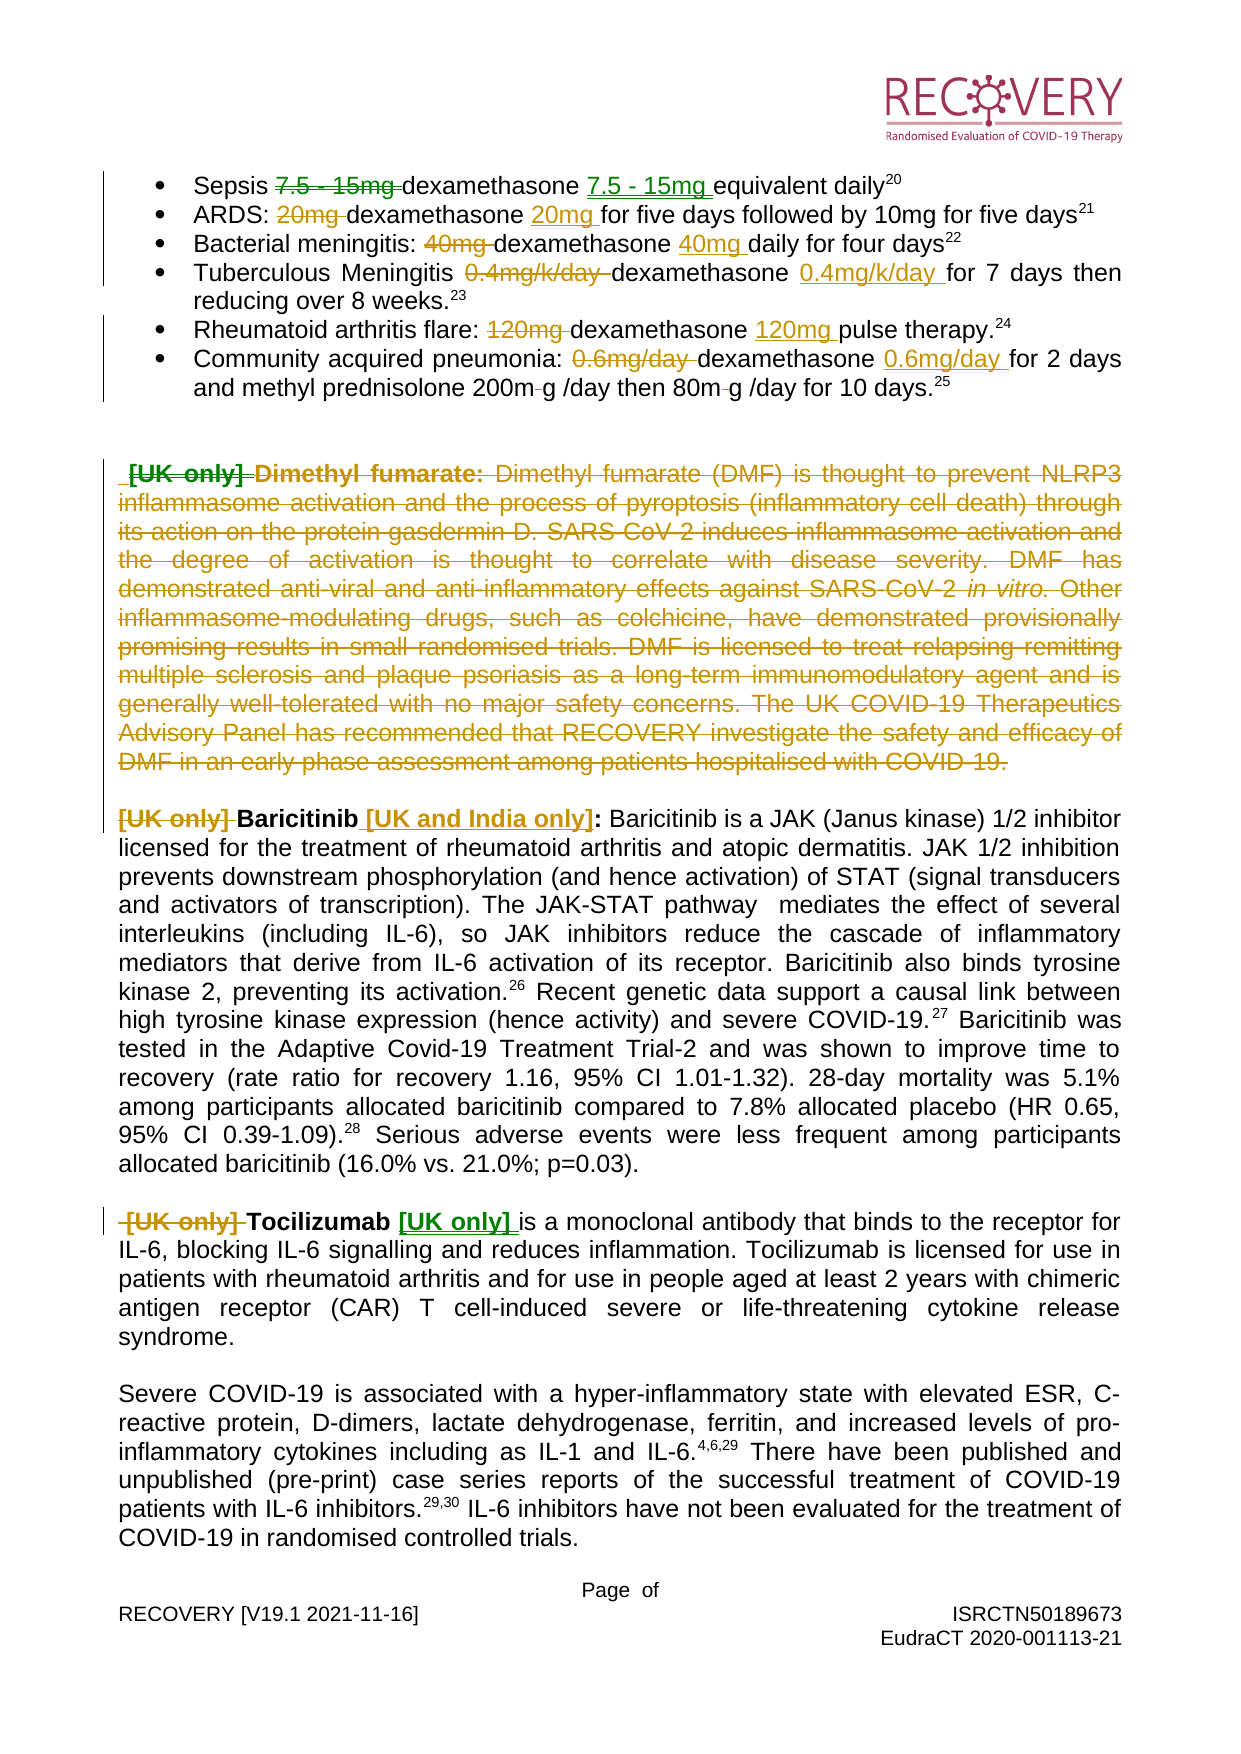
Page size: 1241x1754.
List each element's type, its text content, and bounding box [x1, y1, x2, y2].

list Rheumatoid arthritis flare: dexamethasone pulse therapy.24 [156, 315, 1122, 344]
text Severe COVID-19 is associated with a hyper-inflammatory state with elevated ESR, C-reactive protein, D-dimers, lactate dehydrogenase, ferritin, and increased levels of pro-inflammatory cytokines including as IL-1 and IL-6.4,6,29 There have been published and unpublished (pre-print) case series reports of the successful treatment of COVID-19 patients with IL-6 inhibitors.29,30 IL-6 inhibitors have not been evaluated for the treatment of COVID-19 in randomised controlled trials. [118, 1379, 1122, 1552]
picture [886, 75, 1123, 143]
text Tocilizumab is a monoclonal antibody that binds to the receptor for IL-6, blocking IL-6 signalling and reduces inflammation. Tocilizumab is licensed for use in patients with rheumatoid arthritis and for use in people aged at least 2 years with chimeric antigen receptor (CAR) T cell-induced severe or life-threatening cytokine release syndrome. [118, 1207, 1122, 1350]
text Baricitinib: Baricitinib is a JAK (Janus kinase) 1/2 inhibitor licensed for the treatment of rheumatoid arthritis and atopic dermatitis. JAK 1/2 inhibition prevents downstream phosphorylation (and hence activation) of STAT (signal transducers and activators of transcription). The JAK-STAT pathway mediates the effect of several interleukins (including IL-6), so JAK inhibitors reduce the cascade of inflammatory mediators that derive from IL-6 activation of its receptor. Baricitinib also binds tyrosine kinase 2, preventing its activation.26 Recent genetic data support a causal link between high tyrosine kinase expression (hence activity) and severe COVID-19.27 Baricitinib was tested in the Adaptive Covid-19 Treatment Trial-2 and was shown to improve time to recovery (rate ratio for recovery 1.16, 95% CI 1.01-1.32). 28-day mortality was 5.1% among participants allocated baricitinib compared to 7.8% allocated placebo (HR 0.65, 95% CI 0.39-1.09).28 Serious adverse events were less frequent among participants allocated baricitinib (16.0% vs. 21.0%; p=0.03). [118, 804, 1122, 1178]
list ARDS: dexamethasone for five days followed by 10mg for five days21 [156, 200, 1122, 229]
list Tuberculous Meningitis dexamethasone for 7 days then reducing over 8 weeks.23 [156, 257, 1122, 315]
list Community acquired pneumonia: dexamethasone for 2 days and methyl prednisolone 200mg /day then 80mg /day for 10 days.25 [156, 344, 1122, 402]
list Bacterial meningitis: dexamethasone daily for four days22 [156, 229, 1122, 257]
list Sepsis dexamethasone equivalent daily20 [156, 171, 1122, 200]
